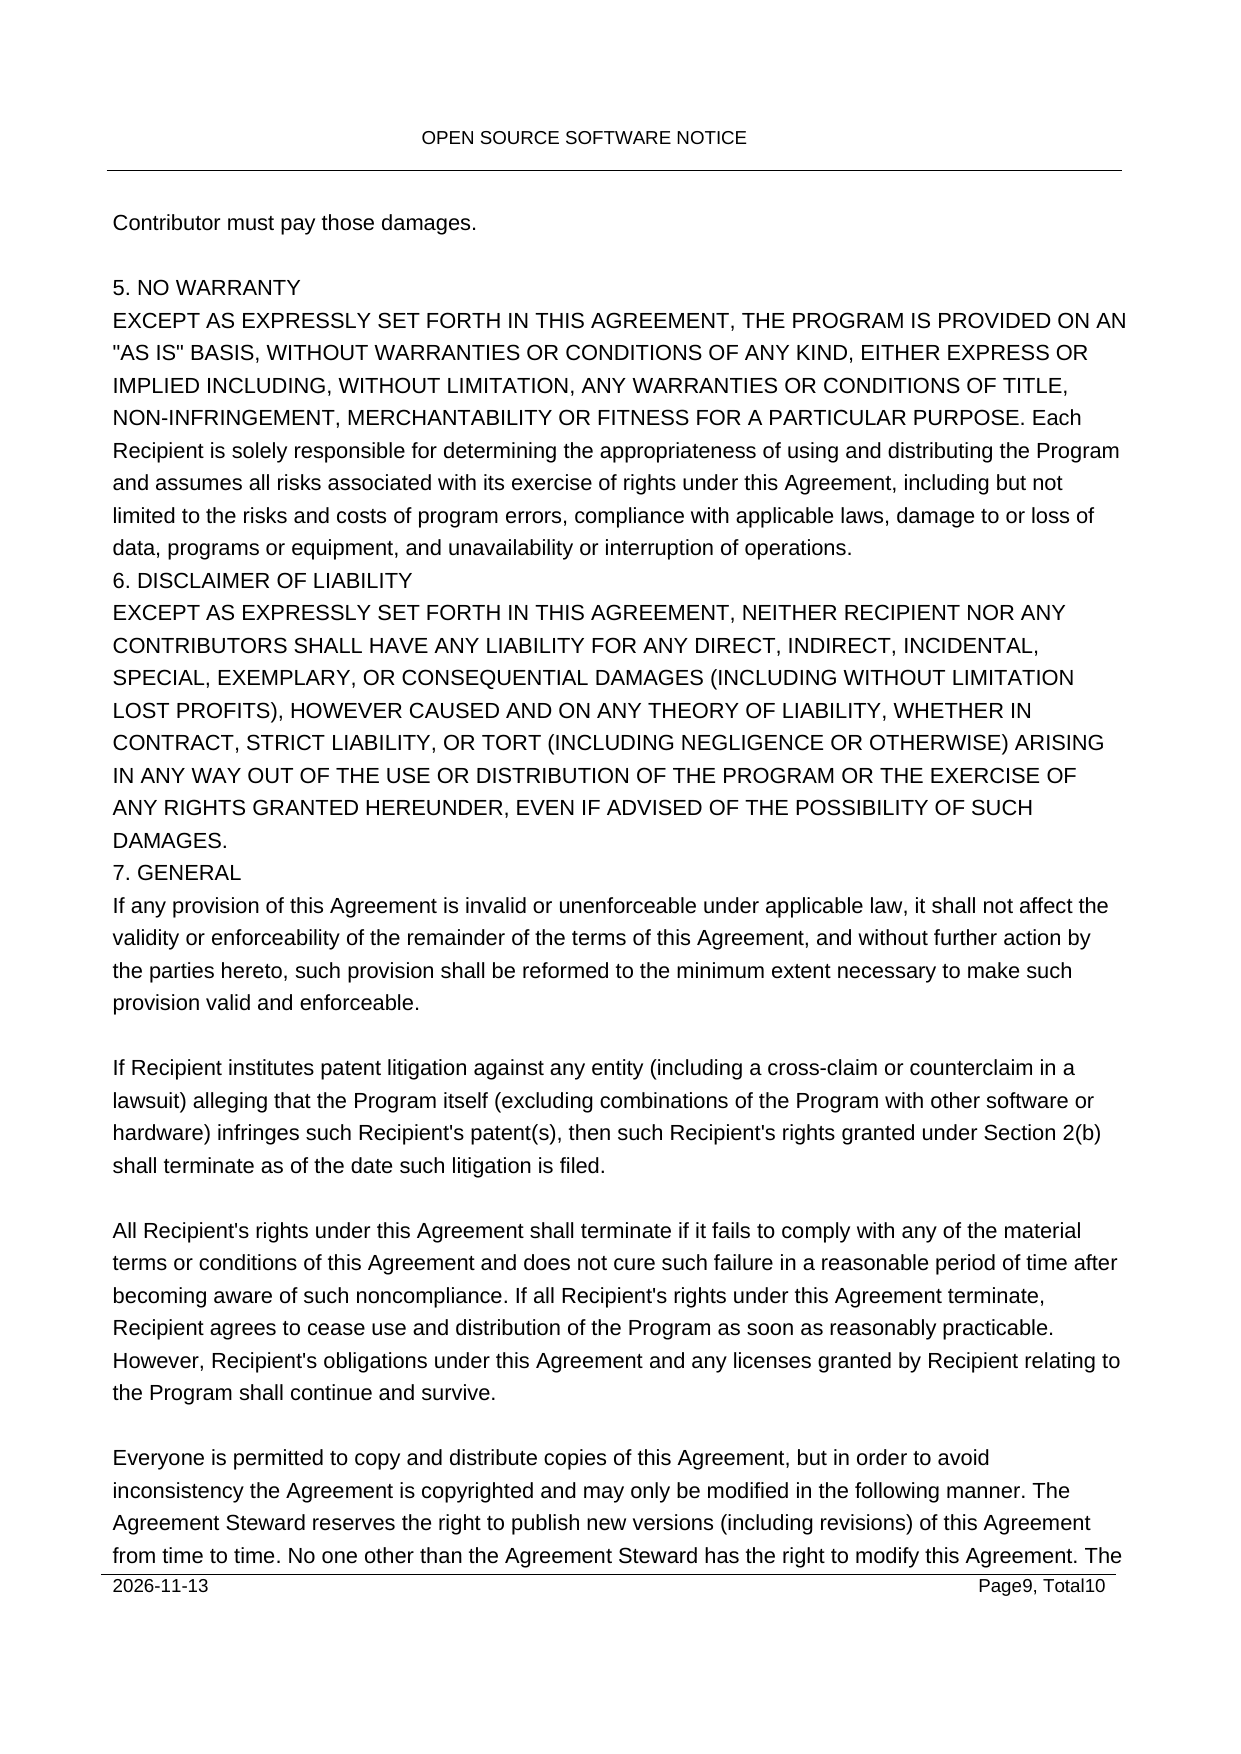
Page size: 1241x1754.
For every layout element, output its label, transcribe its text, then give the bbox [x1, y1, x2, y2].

text If any provision of this Agreement is invalid or unenforceable under applicable law, it shall not affect the validity or enforceability of the remainder of the terms of this Agreement, and without further action by the parties hereto, such provision shall be reformed to the minimum extent necessary to make such provision valid and enforceable. [112, 889, 1128, 1019]
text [112, 206, 1128, 239]
text 5. NO WARRANTY [112, 271, 1128, 304]
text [112, 1441, 1128, 1571]
text 7. GENERAL [112, 856, 1128, 889]
text EXCEPT AS EXPRESSLY SET FORTH IN THIS AGREEMENT, THE PROGRAM IS PROVIDED ON AN "AS IS" BASIS, WITHOUT WARRANTIES OR CONDITIONS OF ANY KIND, EITHER EXPRESS OR IMPLIED INCLUDING, WITHOUT LIMITATION, ANY WARRANTIES OR CONDITIONS OF TITLE, NON-INFRINGEMENT, MERCHANTABILITY OR FITNESS FOR A PARTICULAR PURPOSE. Each Recipient is solely responsible for determining the appropriateness of using and distributing the Program and assumes all risks associated with its exercise of rights under this Agreement, including but not limited to the risks and costs of program errors, compliance with applicable laws, damage to or loss of data, programs or equipment, and unavailability or interruption of operations. [112, 304, 1128, 564]
text If Recipient institutes patent litigation against any entity (including a cross-claim or counterclaim in a lawsuit) alleging that the Program itself (excluding combinations of the Program with other software or hardware) infringes such Recipient's patent(s), then such Recipient's rights granted under Section 2(b) shall terminate as of the date such litigation is filed. [112, 1051, 1128, 1181]
text EXCEPT AS EXPRESSLY SET FORTH IN THIS AGREEMENT, NEITHER RECIPIENT NOR ANY CONTRIBUTORS SHALL HAVE ANY LIABILITY FOR ANY DIRECT, INDIRECT, INCIDENTAL, SPECIAL, EXEMPLARY, OR CONSEQUENTIAL DAMAGES (INCLUDING WITHOUT LIMITATION LOST PROFITS), HOWEVER CAUSED AND ON ANY THEORY OF LIABILITY, WHETHER IN CONTRACT, STRICT LIABILITY, OR TORT (INCLUDING NEGLIGENCE OR OTHERWISE) ARISING IN ANY WAY OUT OF THE USE OR DISTRIBUTION OF THE PROGRAM OR THE EXERCISE OF ANY RIGHTS GRANTED HEREUNDER, EVEN IF ADVISED OF THE POSSIBILITY OF SUCH DAMAGES. [112, 596, 1128, 856]
text 6. DISCLAIMER OF LIABILITY [112, 564, 1128, 596]
text All Recipient's rights under this Agreement shall terminate if it fails to comply with any of the material terms or conditions of this Agreement and does not cure such failure in a reasonable period of time after becoming aware of such noncompliance. If all Recipient's rights under this Agreement terminate, Recipient agrees to cease use and distribution of the Program as soon as reasonably practicable. However, Recipient's obligations under this Agreement and any licenses granted by Recipient relating to the Program shall continue and survive. [112, 1214, 1128, 1409]
